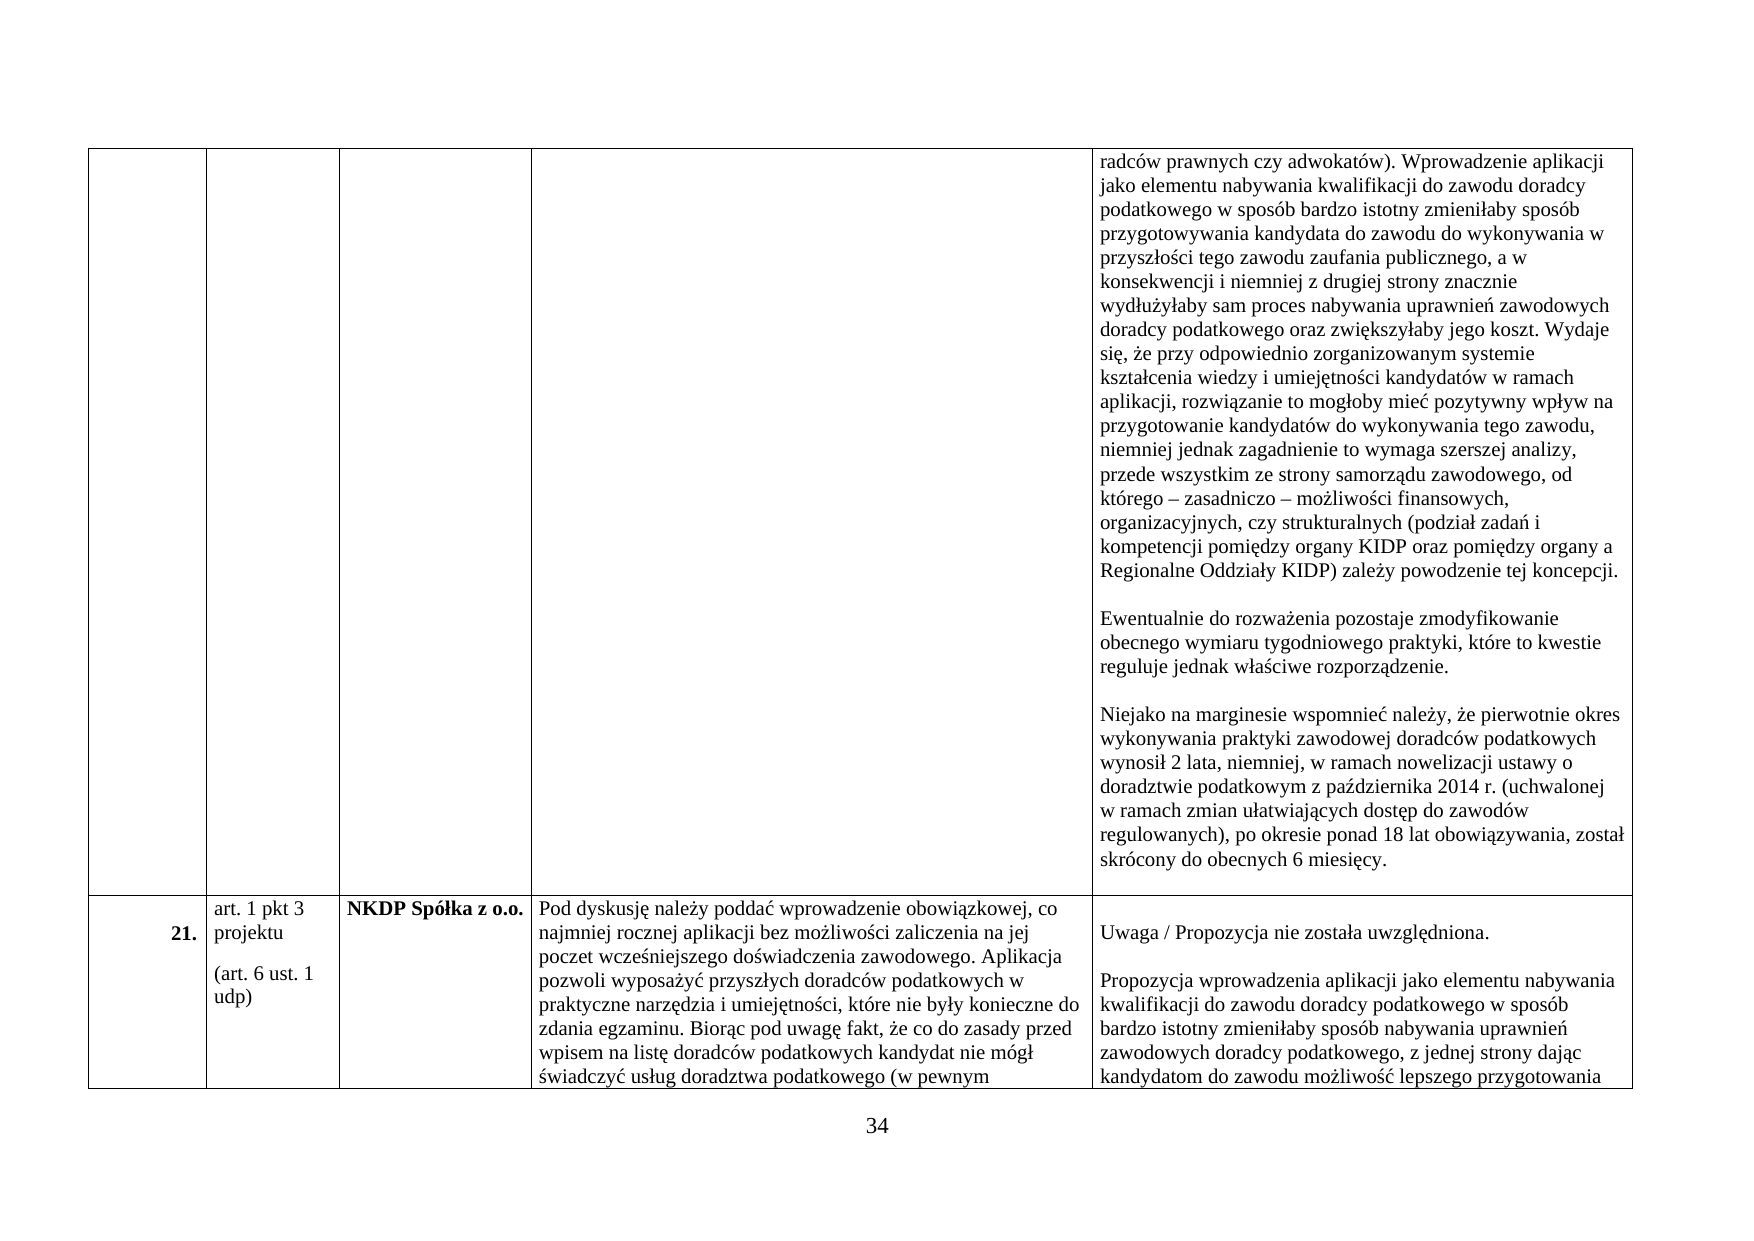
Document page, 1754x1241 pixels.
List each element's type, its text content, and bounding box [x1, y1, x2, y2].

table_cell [207, 896, 339, 1088]
table_cell NKDP Spółka z o.o. [340, 896, 531, 1088]
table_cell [532, 149, 1092, 894]
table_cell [207, 149, 339, 894]
table_cell [89, 149, 206, 894]
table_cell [340, 149, 531, 894]
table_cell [532, 896, 1092, 1088]
table_cell [89, 896, 206, 1088]
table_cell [1093, 896, 1632, 1088]
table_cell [1093, 149, 1632, 894]
